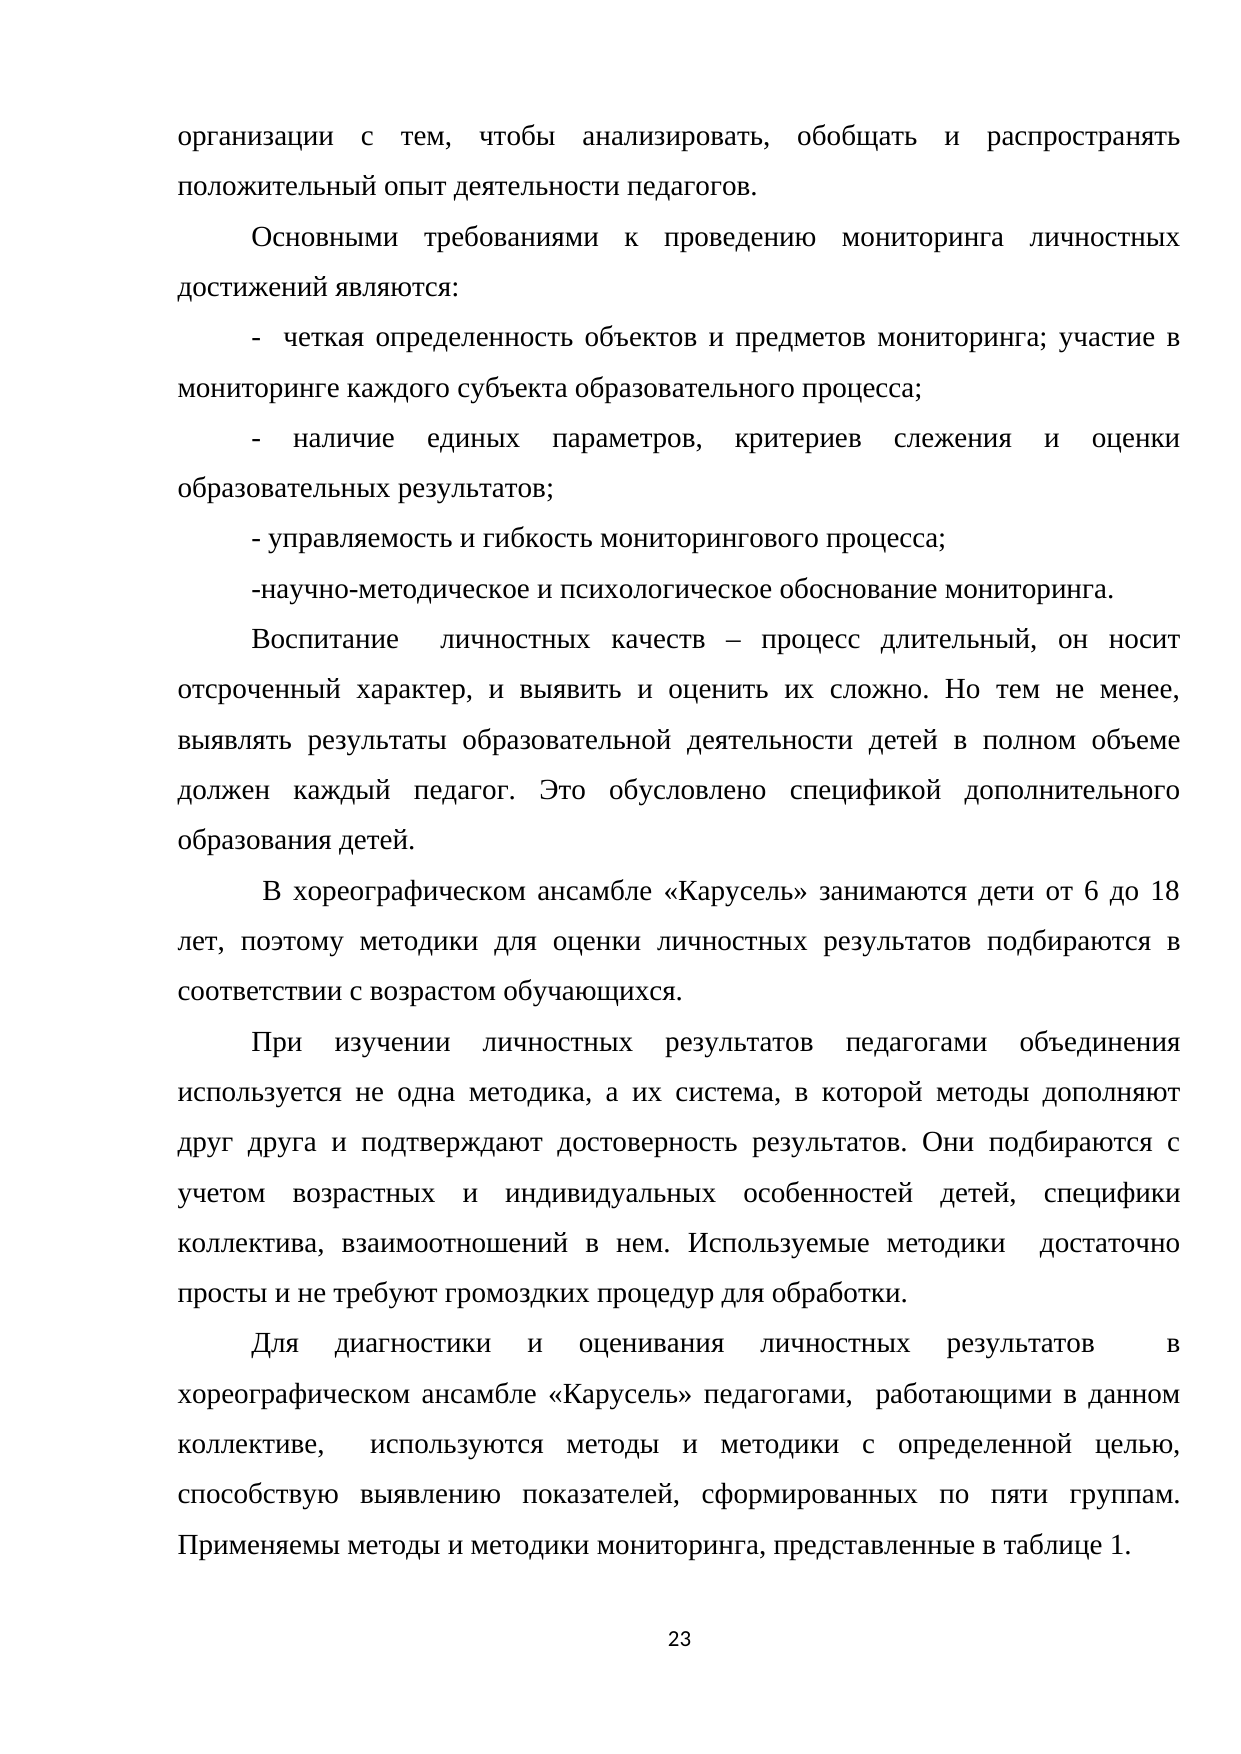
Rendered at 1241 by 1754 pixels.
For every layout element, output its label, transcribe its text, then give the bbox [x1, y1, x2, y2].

text - управляемость и гибкость мониторингового процесса; [177, 521, 1181, 554]
text Основными требованиями к проведению мониторинга личностных достижений являются: [177, 219, 1181, 303]
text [177, 118, 1181, 202]
text В хореографическом ансамбле «Карусель» занимаются дети от 6 до 18 лет, поэтому методики для оценки личностных результатов подбираются в соответствии с возрастом обучающихся. [177, 873, 1181, 1007]
text Воспитание личностных качеств – процесс длительный, он носит отсроченный характер, и выявить и оценить их сложно. Но тем не менее, выявлять результаты образовательной деятельности детей в полном объеме должен каждый педагог. Это обусловлено спецификой дополнительного образования детей. [177, 621, 1181, 856]
text -научно-методическое и психологическое обоснование мониторинга. [177, 571, 1181, 604]
text - наличие единых параметров, критериев слежения и оценки образовательных результатов; [177, 420, 1181, 504]
text - четкая определенность объектов и предметов мониторинга; участие в мониторинге каждого субъекта образовательного процесса; [177, 319, 1181, 403]
text При изучении личностных результатов педагогами объединения используется не одна методика, а их система, в которой методы дополняют друг друга и подтверждают достоверность результатов. Они подбираются с учетом возрастных и индивидуальных особенностей детей, специфики коллектива, взаимоотношений в нем. Используемые методики достаточно просты и не требуют громоздких процедур для обработки. [177, 1024, 1181, 1309]
text Для диагностики и оценивания личностных результатов в хореографическом ансамбле «Карусель» педагогами, работающими в данном коллективе, используются методы и методики с определенной целью, способствую выявлению показателей, сформированных по пяти группам. Применяемы методы и методики мониторинга, представленные в таблице 1. [177, 1326, 1181, 1560]
